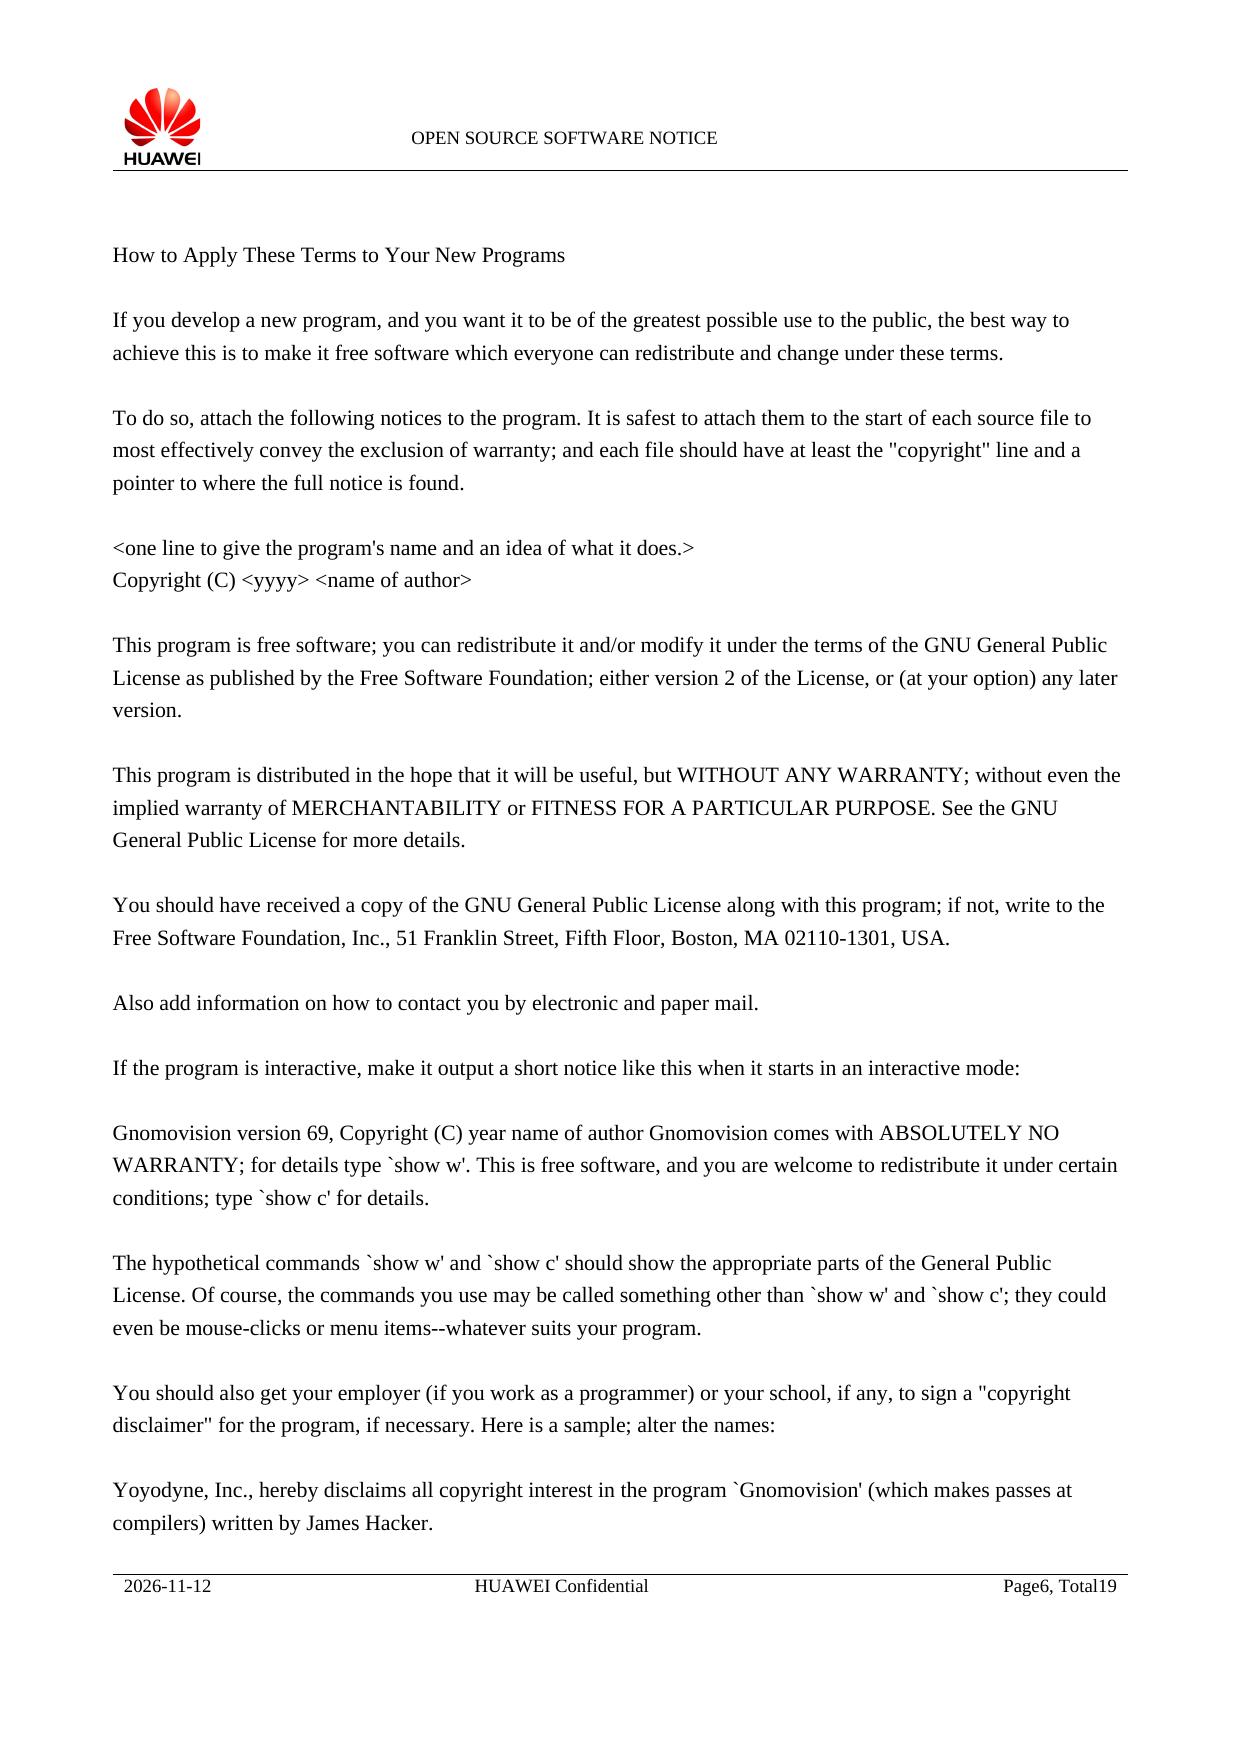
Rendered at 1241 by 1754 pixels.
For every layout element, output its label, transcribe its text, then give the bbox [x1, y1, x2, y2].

picture [124, 88, 201, 165]
